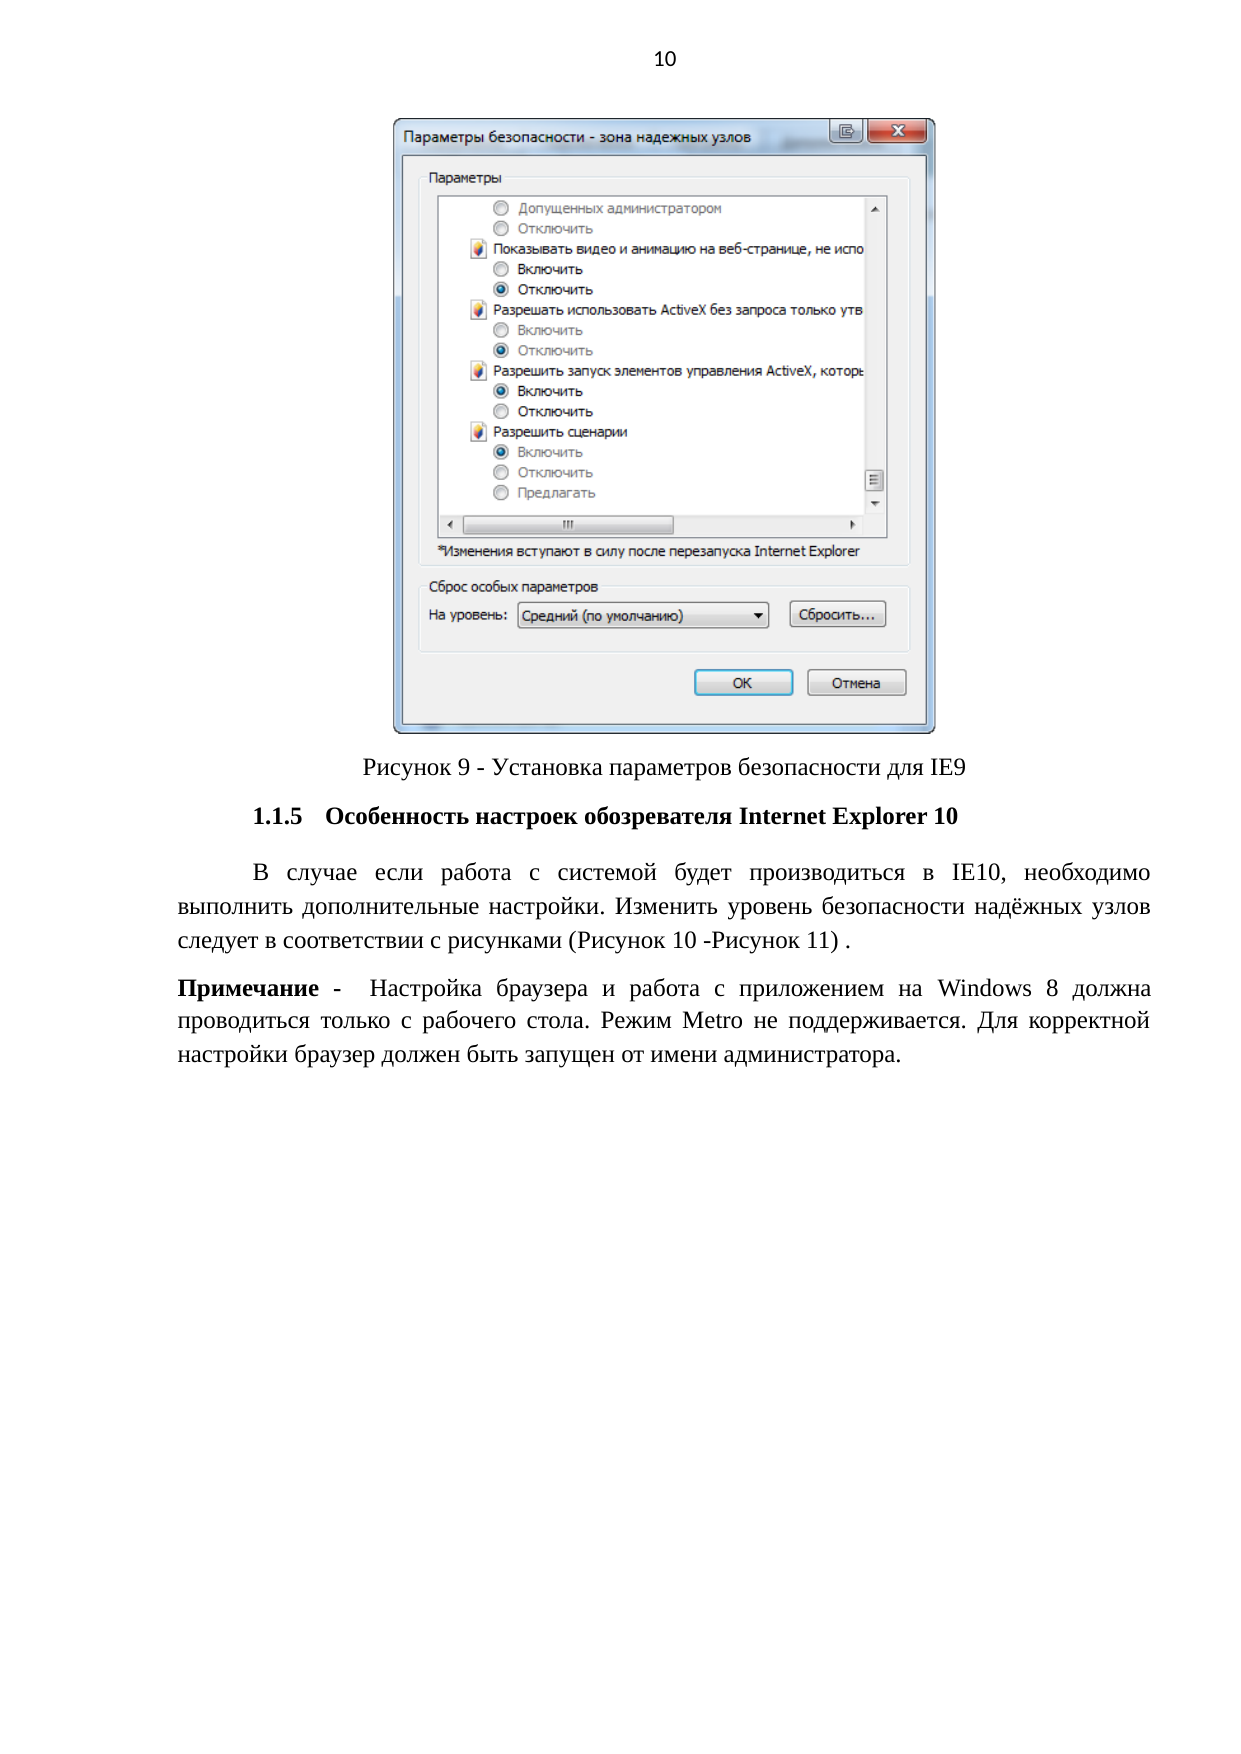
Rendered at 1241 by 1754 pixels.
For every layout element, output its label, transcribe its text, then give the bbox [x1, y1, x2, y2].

text Рисунок 9 - Установка параметров безопасности для IE9 [177, 752, 1152, 781]
text В случае если работа с системой будет производиться в IE10, необходимо выполнить дополнительные настройки. Изменить уровень безопасности надёжных узлов следует в соответствии с рисунками (Рисунок 10 -Рисунок 11) . [177, 857, 1152, 954]
text Примечание - Настройка браузера и работа с приложением на Windows 8 должна проводиться только с рабочего стола. Режим Metro не поддерживается. Для корректной настройки браузер должен быть запущен от имени администратора. [177, 973, 1152, 1067]
picture [393, 118, 936, 734]
list Особенность настроек обозревателя Internet Explorer 10 [177, 801, 1152, 830]
